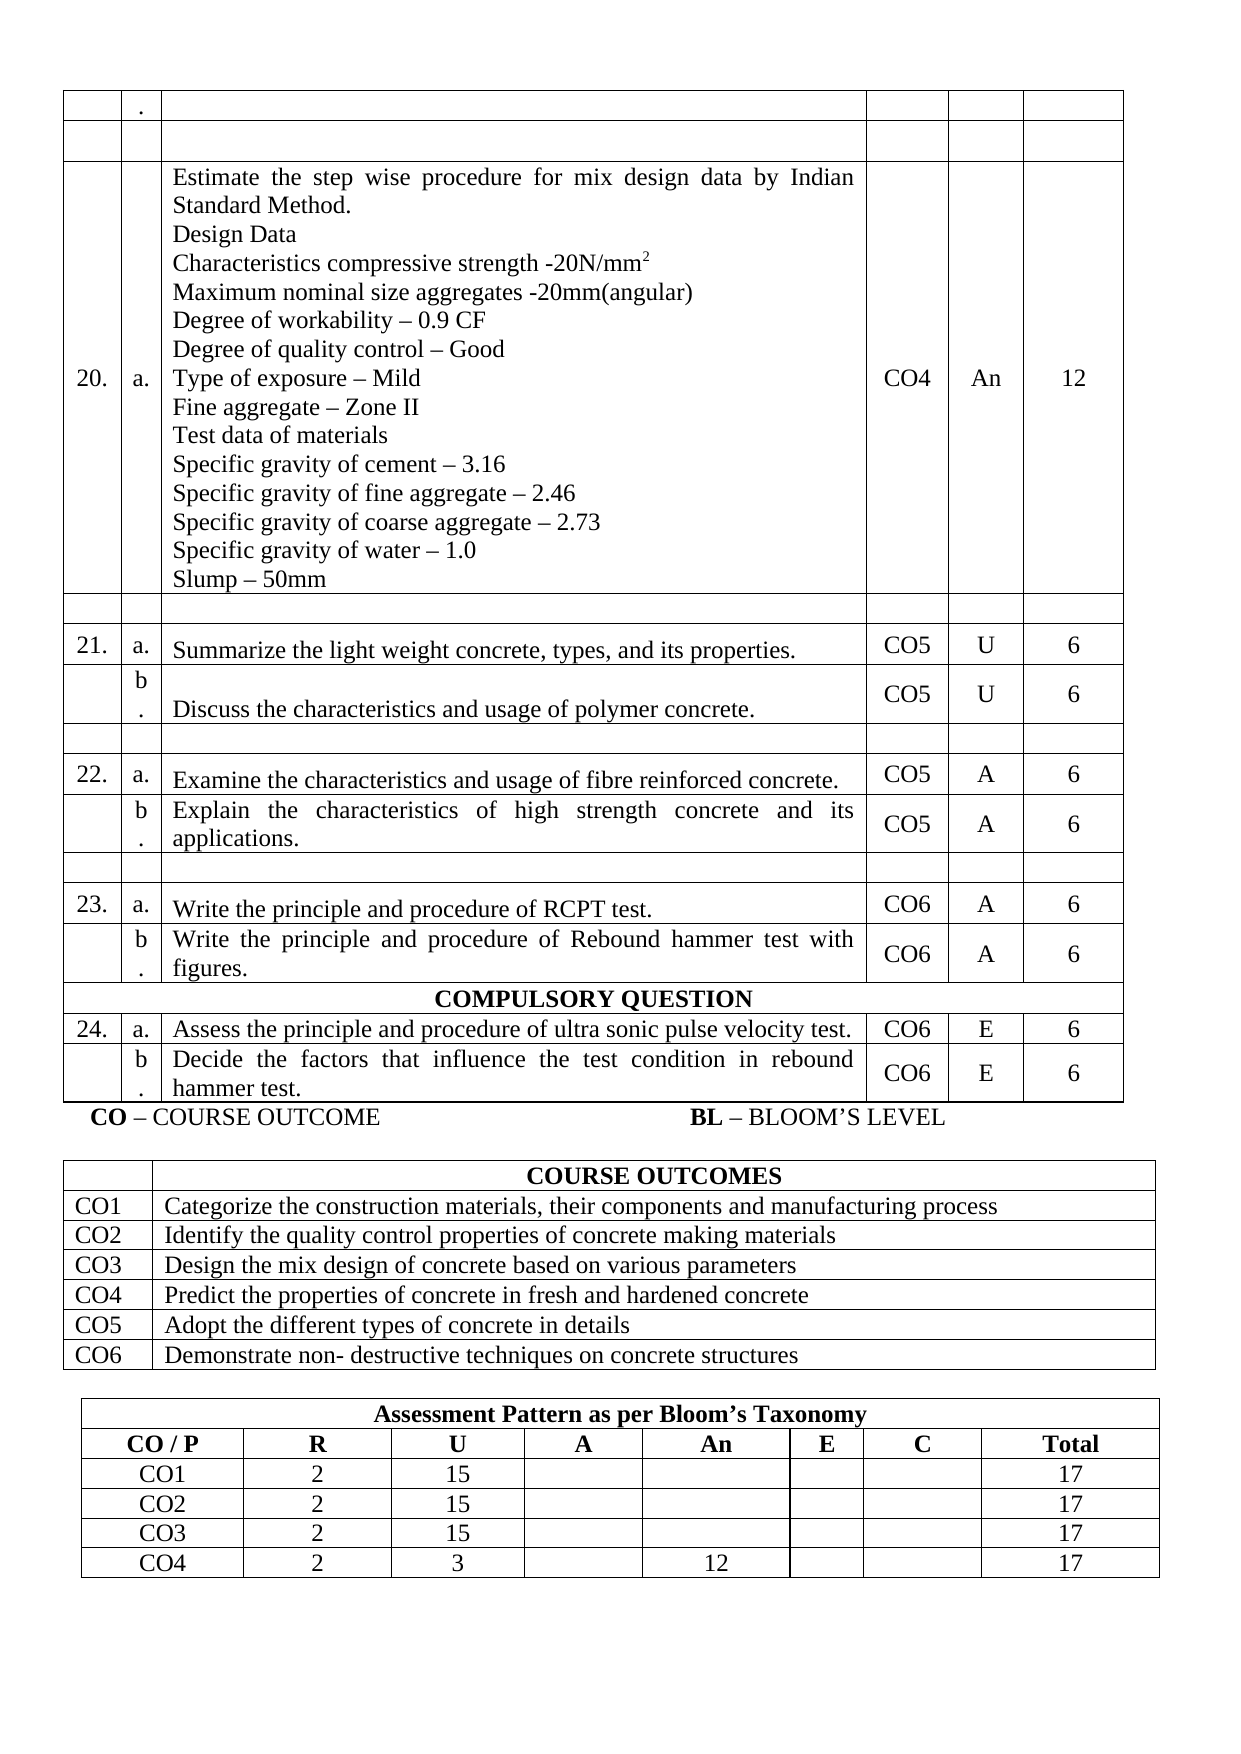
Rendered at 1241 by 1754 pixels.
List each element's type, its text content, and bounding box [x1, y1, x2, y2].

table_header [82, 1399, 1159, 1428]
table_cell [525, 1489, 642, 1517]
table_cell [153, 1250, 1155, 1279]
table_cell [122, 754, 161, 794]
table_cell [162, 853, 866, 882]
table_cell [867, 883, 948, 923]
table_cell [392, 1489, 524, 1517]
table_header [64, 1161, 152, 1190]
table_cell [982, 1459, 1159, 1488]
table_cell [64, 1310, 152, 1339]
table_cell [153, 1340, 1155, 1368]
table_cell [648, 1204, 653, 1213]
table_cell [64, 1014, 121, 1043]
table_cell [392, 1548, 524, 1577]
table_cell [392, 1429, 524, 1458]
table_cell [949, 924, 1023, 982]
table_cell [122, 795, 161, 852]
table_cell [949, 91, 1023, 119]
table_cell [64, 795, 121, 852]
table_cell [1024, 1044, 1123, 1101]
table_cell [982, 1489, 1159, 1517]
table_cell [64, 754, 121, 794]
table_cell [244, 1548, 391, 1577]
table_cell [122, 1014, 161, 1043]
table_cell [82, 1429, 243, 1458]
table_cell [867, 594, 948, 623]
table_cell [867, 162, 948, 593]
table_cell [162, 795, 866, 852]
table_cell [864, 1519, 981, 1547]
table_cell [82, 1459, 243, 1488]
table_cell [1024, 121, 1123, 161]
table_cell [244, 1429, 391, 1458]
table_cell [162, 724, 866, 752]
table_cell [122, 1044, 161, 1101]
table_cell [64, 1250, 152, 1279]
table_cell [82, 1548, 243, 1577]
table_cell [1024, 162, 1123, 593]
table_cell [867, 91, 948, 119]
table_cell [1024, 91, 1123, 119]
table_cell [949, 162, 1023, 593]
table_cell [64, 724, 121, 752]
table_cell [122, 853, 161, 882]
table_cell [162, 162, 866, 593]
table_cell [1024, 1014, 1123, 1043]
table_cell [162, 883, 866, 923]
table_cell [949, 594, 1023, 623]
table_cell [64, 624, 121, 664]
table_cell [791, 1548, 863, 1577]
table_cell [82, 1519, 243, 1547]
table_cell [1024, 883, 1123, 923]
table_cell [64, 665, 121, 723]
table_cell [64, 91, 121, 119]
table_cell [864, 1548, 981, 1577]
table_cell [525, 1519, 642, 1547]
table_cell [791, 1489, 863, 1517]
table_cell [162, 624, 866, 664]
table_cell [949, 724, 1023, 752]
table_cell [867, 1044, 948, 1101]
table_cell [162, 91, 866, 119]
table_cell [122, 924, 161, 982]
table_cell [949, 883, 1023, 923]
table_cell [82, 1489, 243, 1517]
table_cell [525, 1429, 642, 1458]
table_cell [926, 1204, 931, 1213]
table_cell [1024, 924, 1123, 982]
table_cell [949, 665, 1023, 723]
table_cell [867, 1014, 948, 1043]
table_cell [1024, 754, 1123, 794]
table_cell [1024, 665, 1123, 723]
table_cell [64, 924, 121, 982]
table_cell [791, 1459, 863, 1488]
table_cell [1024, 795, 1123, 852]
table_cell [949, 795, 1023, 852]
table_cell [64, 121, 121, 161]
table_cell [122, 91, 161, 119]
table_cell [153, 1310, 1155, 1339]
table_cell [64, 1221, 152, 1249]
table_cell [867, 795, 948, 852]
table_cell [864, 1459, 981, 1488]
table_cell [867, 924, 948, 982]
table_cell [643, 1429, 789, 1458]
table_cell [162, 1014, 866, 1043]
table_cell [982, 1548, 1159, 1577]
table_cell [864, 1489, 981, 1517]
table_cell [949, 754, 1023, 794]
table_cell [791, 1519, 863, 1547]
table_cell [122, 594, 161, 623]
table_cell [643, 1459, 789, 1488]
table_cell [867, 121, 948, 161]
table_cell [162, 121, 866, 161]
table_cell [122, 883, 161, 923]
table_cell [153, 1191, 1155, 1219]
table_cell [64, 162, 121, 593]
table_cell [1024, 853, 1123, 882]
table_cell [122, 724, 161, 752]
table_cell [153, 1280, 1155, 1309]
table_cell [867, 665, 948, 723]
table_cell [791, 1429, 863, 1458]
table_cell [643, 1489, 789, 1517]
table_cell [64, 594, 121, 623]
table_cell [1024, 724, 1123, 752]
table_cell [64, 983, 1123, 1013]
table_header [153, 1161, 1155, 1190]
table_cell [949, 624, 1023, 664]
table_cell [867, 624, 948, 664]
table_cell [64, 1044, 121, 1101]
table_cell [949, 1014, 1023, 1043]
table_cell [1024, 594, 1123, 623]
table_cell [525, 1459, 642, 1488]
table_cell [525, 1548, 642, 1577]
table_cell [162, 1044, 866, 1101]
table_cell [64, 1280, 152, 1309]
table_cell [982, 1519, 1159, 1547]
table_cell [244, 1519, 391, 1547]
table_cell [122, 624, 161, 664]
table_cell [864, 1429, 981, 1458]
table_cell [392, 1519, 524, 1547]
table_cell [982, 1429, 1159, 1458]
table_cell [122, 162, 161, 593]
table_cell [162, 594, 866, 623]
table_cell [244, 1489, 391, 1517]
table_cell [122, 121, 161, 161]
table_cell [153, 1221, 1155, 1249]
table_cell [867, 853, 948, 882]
text CO – COURSE OUTCOME BL – BLOOM’S LEVEL [90, 1102, 1150, 1131]
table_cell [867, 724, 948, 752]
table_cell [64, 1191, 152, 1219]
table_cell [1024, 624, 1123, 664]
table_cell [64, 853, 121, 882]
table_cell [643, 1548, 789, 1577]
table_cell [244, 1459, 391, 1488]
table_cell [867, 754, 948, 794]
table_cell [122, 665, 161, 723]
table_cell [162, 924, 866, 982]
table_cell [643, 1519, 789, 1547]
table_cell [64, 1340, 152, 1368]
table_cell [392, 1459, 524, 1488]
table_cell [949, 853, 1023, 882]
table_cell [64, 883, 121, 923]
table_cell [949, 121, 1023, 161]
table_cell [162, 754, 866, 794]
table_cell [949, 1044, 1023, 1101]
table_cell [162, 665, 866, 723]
